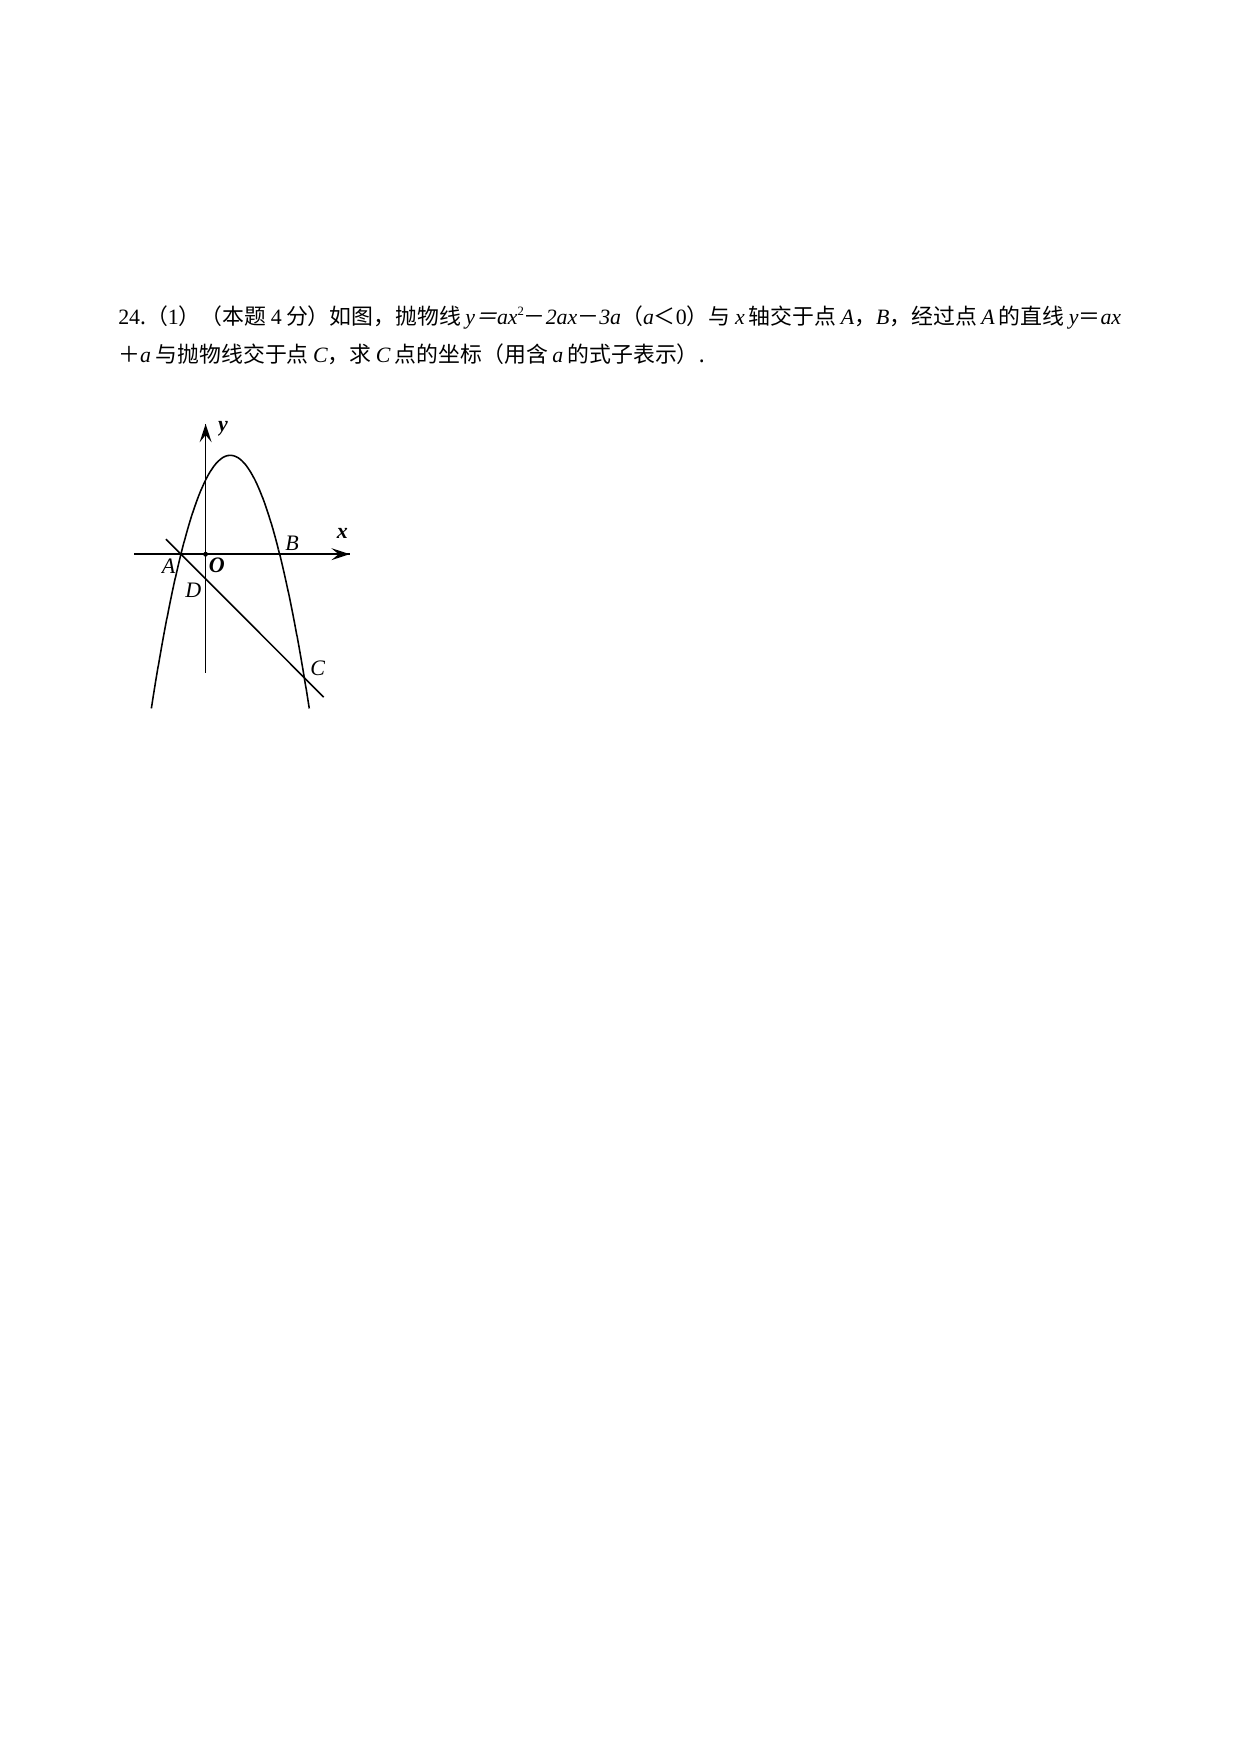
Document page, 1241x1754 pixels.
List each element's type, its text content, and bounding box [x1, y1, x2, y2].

text 24.（1）（本题4分）如图，抛物线y＝ax2－2ax－3a（a＜0）与x轴交于点A，B，经过点A的直线y＝ax＋a与抛物线交于点C，求C点的坐标（用含a的式子表示）. [118, 299, 1122, 369]
